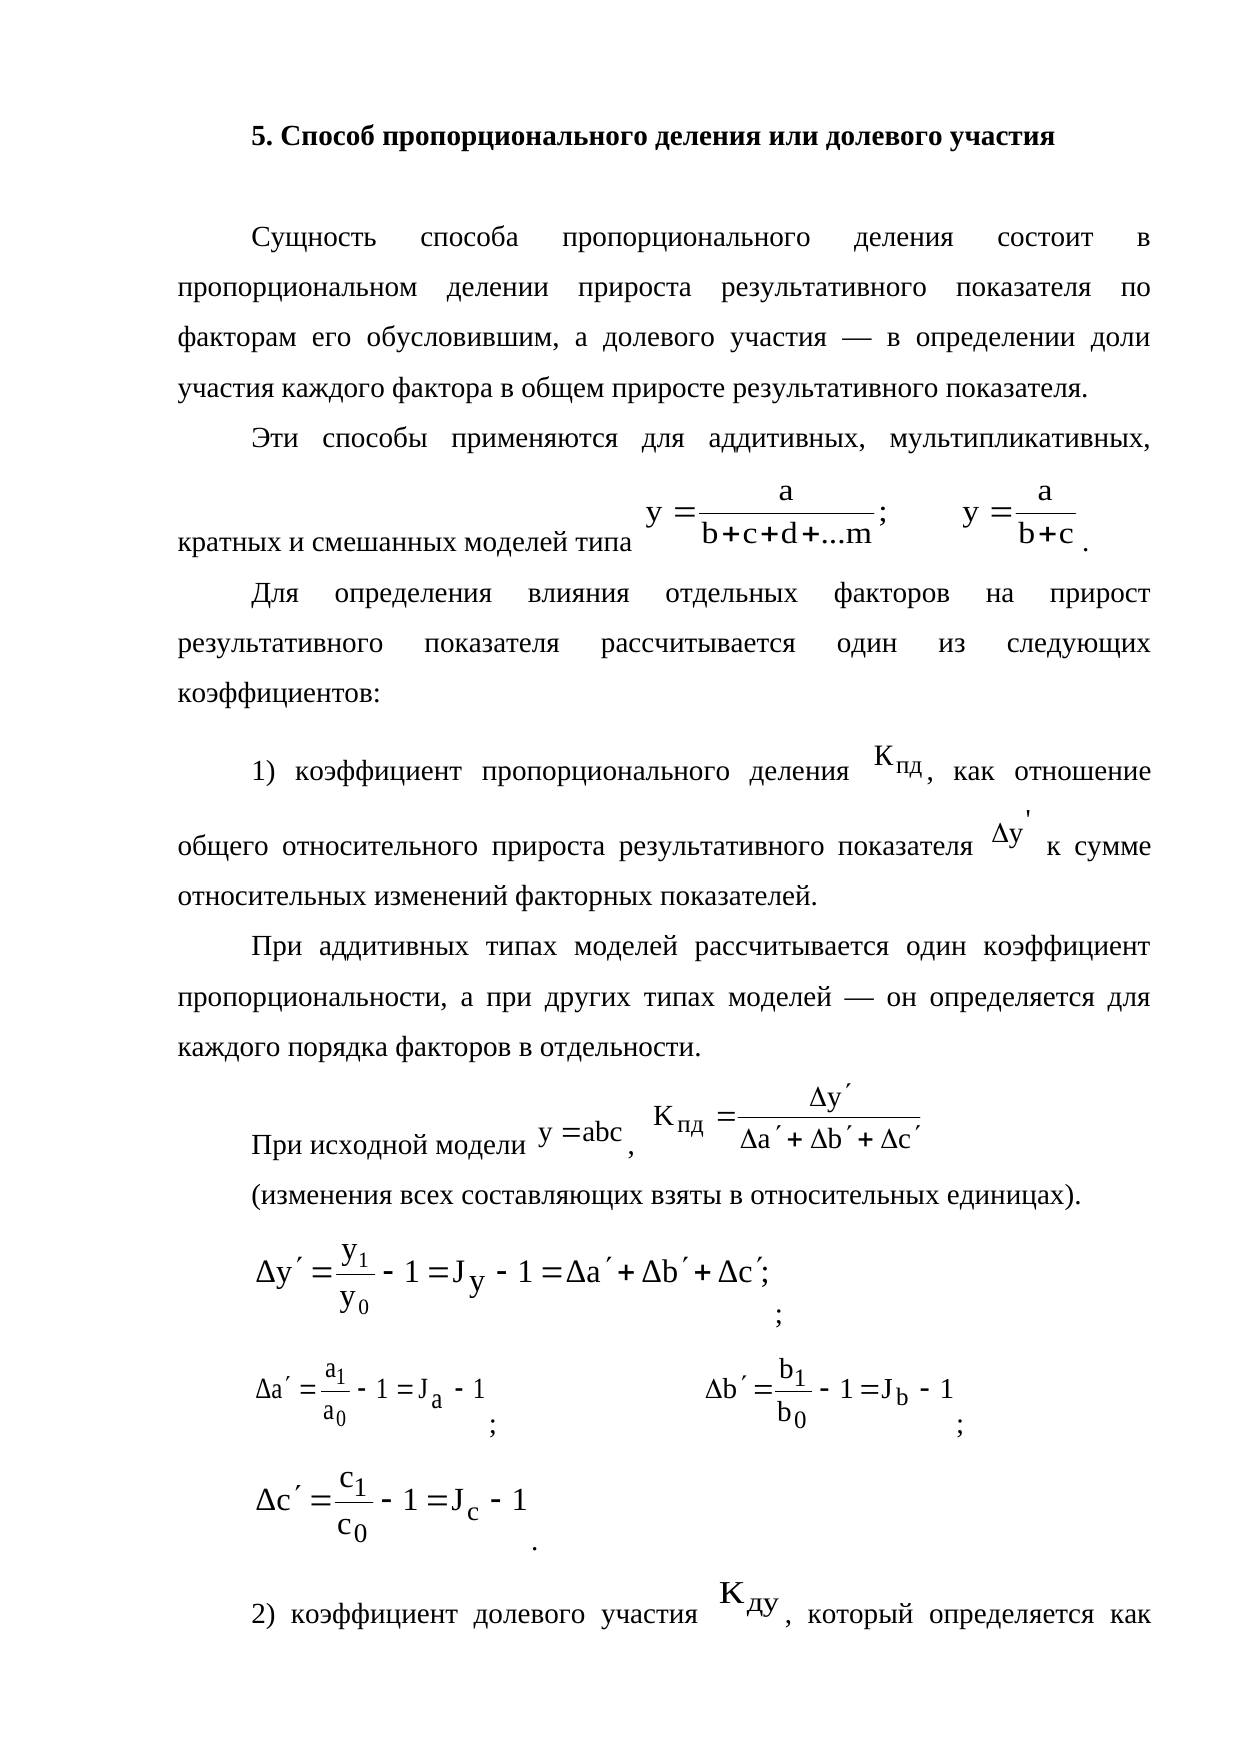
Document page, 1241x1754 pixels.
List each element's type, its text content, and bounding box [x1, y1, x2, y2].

text Эти способы применяются для аддитивных, мультипликативных, кратных и смешанных моделей типа . [177, 420, 1152, 558]
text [177, 1574, 1152, 1630]
text При исходной модели , [177, 1079, 1152, 1161]
text При аддитивных типах моделей рассчитывается один коэффициент пропорциональности, а при других типах моделей — он определяется для каждого порядка факторов в отдельности. [177, 928, 1152, 1063]
text 5. Способ пропорционального деления или долевого участия [177, 118, 1152, 152]
text Сущность способа пропорционального деления состоит в пропорциональном делении прироста результативного показателя по факторам его обусловившим, а долевого участия — в определении доли участия каждого фактора в общем приросте результативного показателя. [177, 219, 1152, 403]
text ; [177, 1228, 1152, 1329]
text 1) коэффициент пропорционального деления , как отношение общего относительного прироста результативного показателя к сумме относительных изменений факторных показателей. [177, 726, 1152, 912]
text Для определения влияния отдельных факторов на прирост результативного показателя рассчитывается один из следующих коэффициентов: [177, 575, 1152, 709]
text (изменения всех составляющих взяты в относительных единицах). [177, 1177, 1152, 1211]
text . [177, 1457, 1152, 1557]
text ; ; [177, 1346, 1152, 1440]
